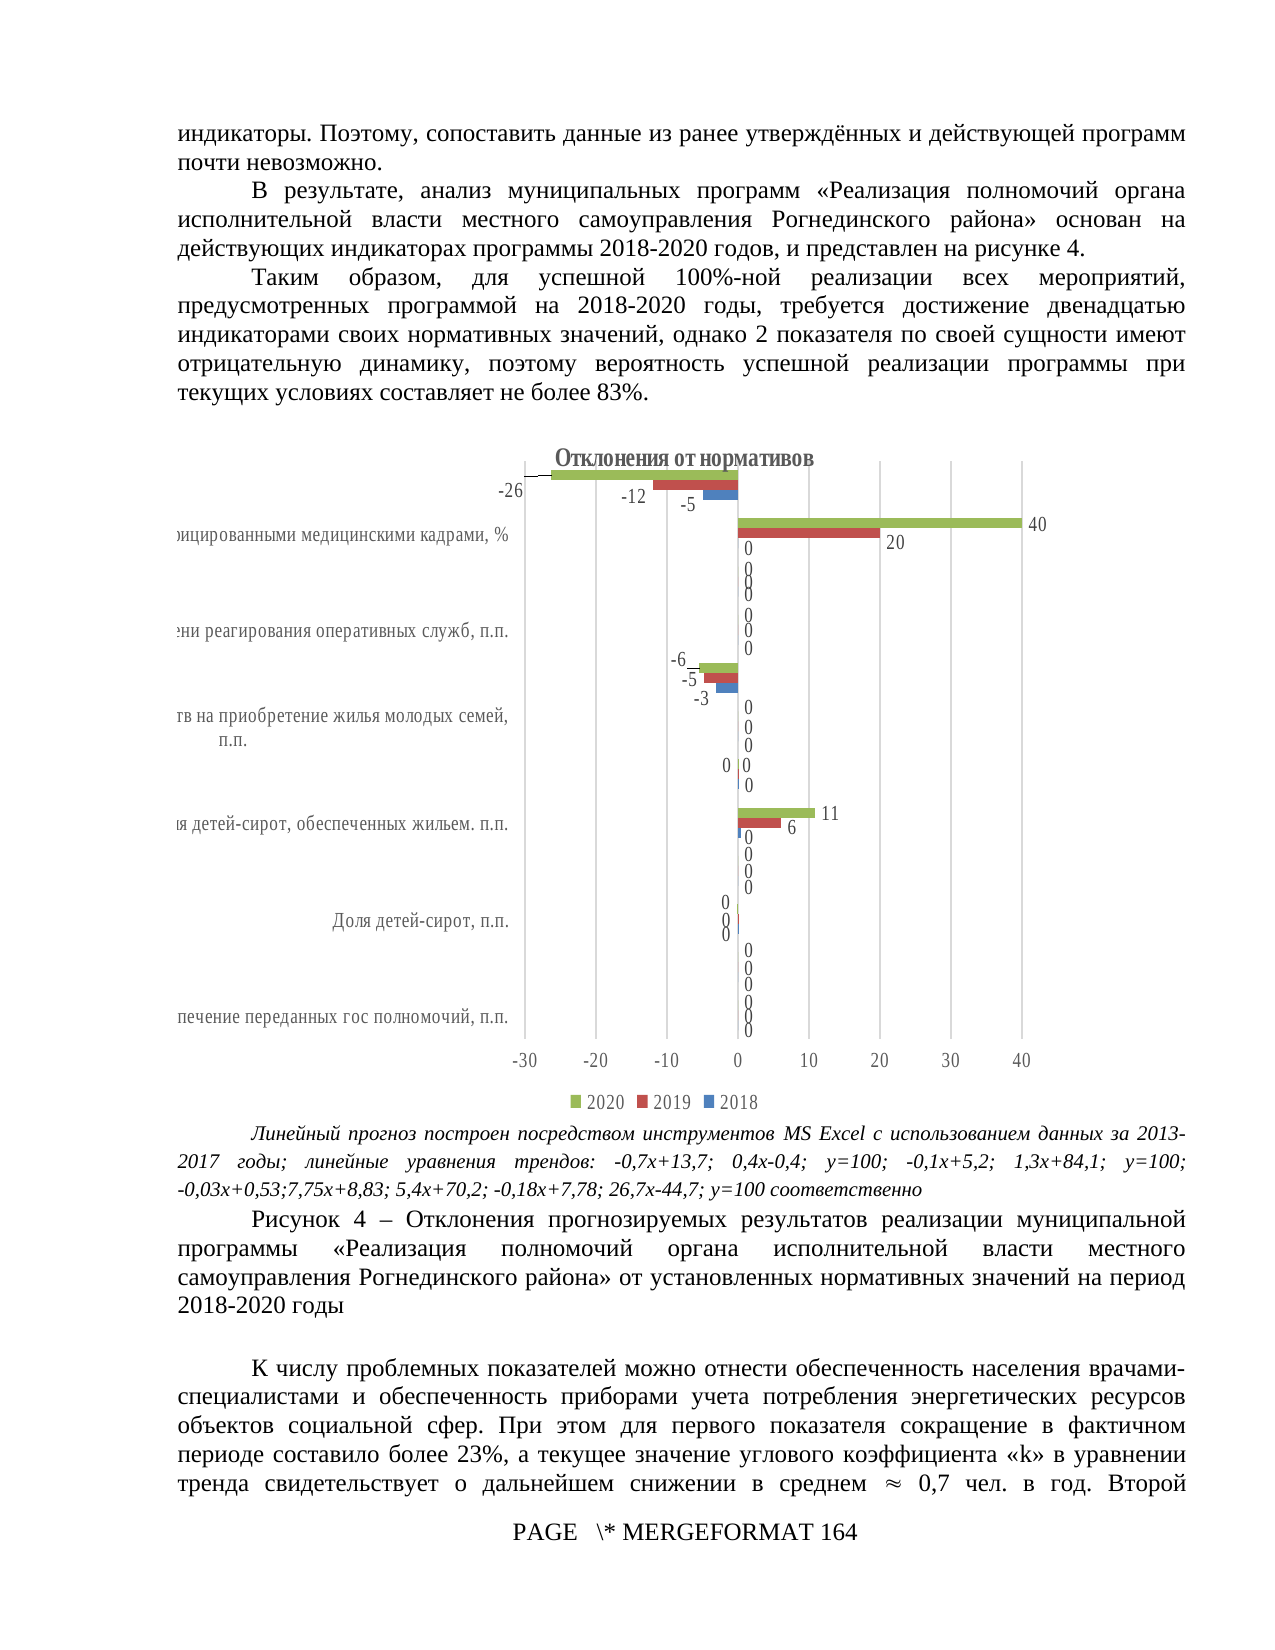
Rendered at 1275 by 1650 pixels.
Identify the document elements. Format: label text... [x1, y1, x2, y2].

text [177, 1353, 1186, 1496]
text Линейный прогноз построен посредством инструментов MS Excel с использованием данных за 2013-2017 годы; линейные уравнения трендов: -0,7х+13,7; 0,4х-0,4; y=100; -0,1х+5,2; 1,3х+84,1; y=100; -0,03х+0,53;7,75х+8,83; 5,4х+70,2; -0,18х+7,78; 26,7х-44,7; y=100 соответственно [177, 1121, 1186, 1201]
text Рисунок 4 – Отклонения прогнозируемых результатов реализации муниципальной программы «Реализация полномочий органа исполнительной власти местного самоуправления Рогнединского района» от установленных нормативных значений на период 2018-2020 годы [177, 1204, 1186, 1319]
text Таким образом, для успешной 100%-ной реализации всех мероприятий, предусмотренных программой на 2018-2020 годы, требуется достижение двенадцатью индикаторами своих нормативных значений, однако 2 показателя по своей сущности имеют отрицательную динамику, поэтому вероятность успешной реализации программы при текущих условиях составляет не более 83%. [177, 262, 1186, 406]
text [177, 118, 1186, 176]
text В результате, анализ муниципальных программ «Реализация полномочий органа исполнительной власти местного самоуправления Рогнединского района» основан на действующих индикаторах программы 2018-2020 годов, и представлен на рисунке 4. [177, 176, 1186, 262]
